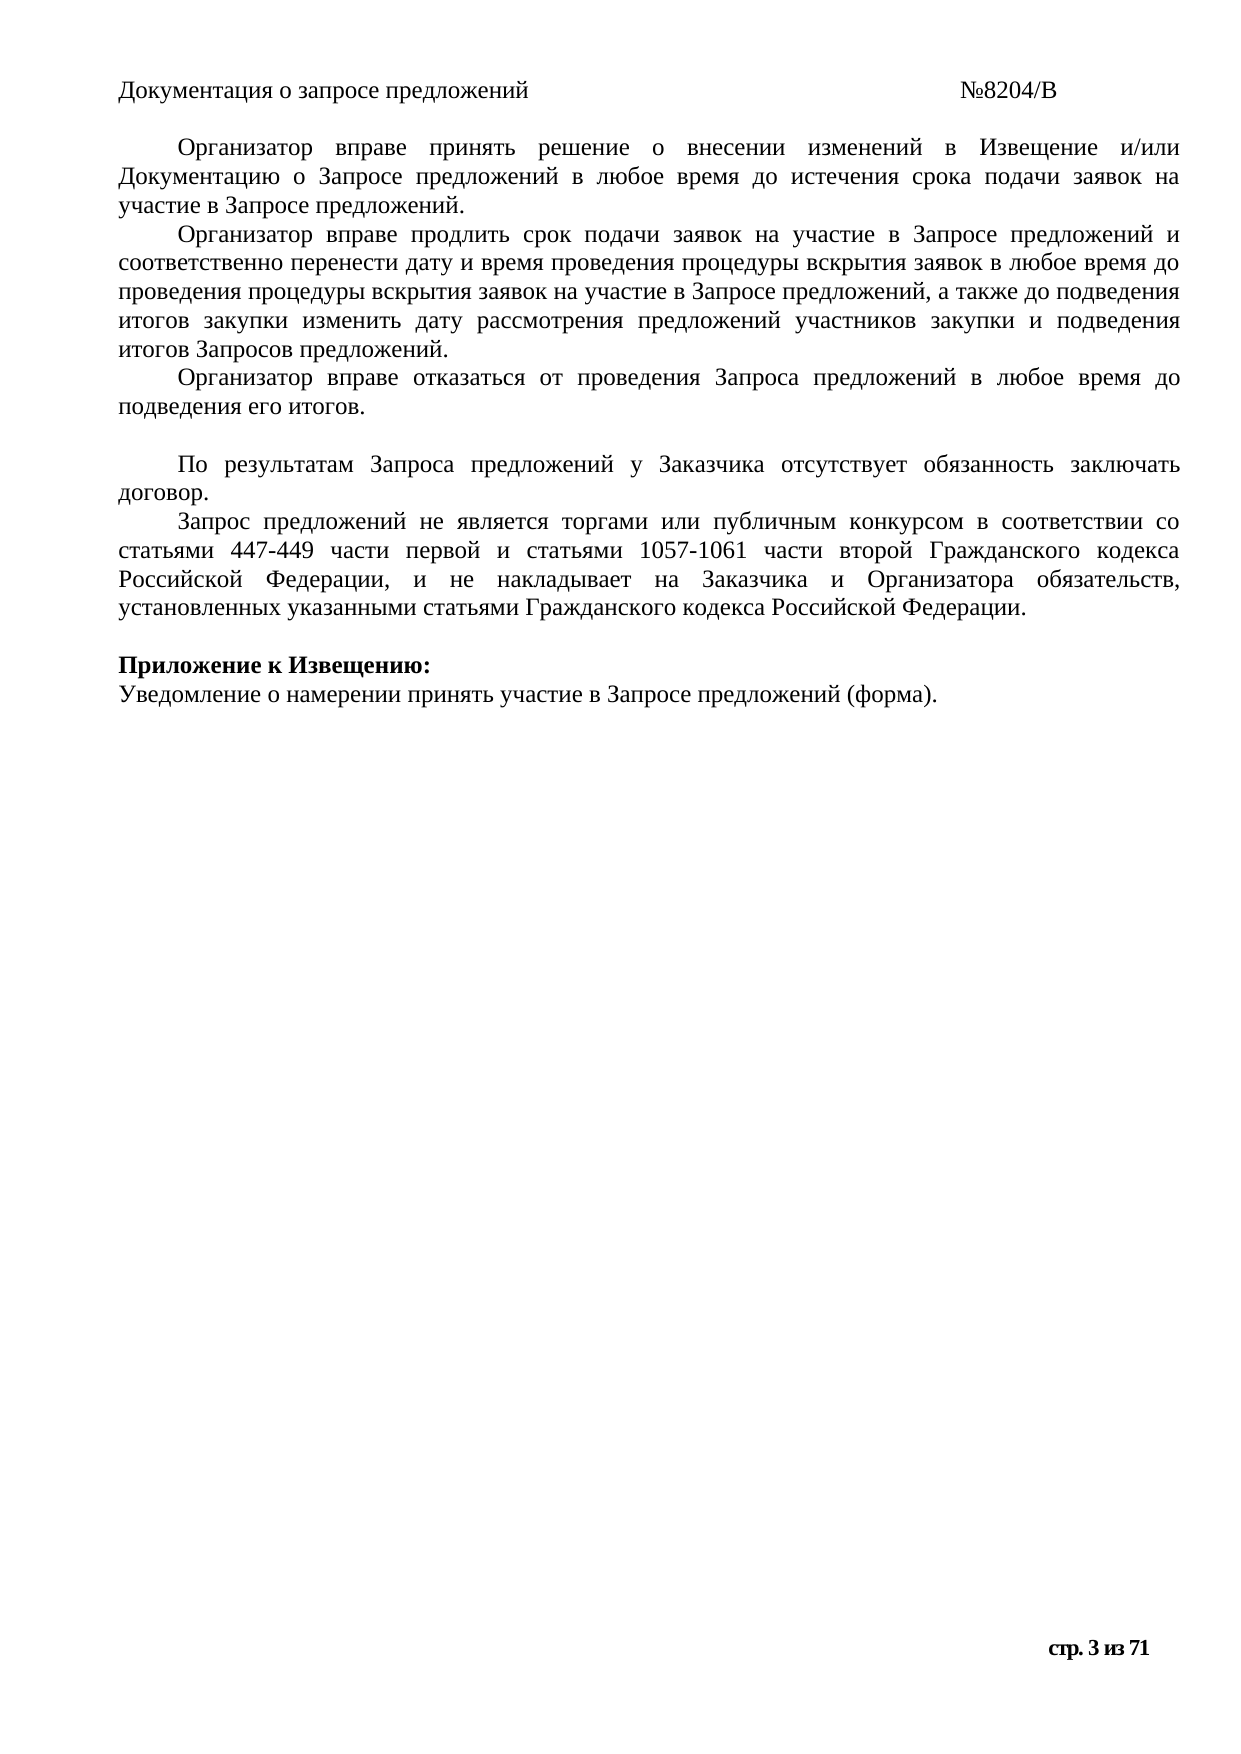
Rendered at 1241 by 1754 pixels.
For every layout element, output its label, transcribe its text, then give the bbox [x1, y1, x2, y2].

text Организатор вправе продлить срок подачи заявок на участие в Запросе предложений и соответственно перенести дату и время проведения процедуры вскрытия заявок в любое время до проведения процедуры вскрытия заявок на участие в Запросе предложений, а также до подведения итогов закупки изменить дату рассмотрения предложений участников закупки и подведения итогов Запросов предложений. [118, 219, 1181, 362]
text Организатор вправе принять решение о внесении изменений в Извещение и/или Документацию о Запросе предложений в любое время до истечения срока подачи заявок на участие в Запросе предложений. [118, 132, 1181, 219]
text Приложение к Извещению: [118, 650, 1181, 679]
text По результатам Запроса предложений у Заказчика отсутствует обязанность заключать договор. [118, 449, 1181, 506]
text Запрос предложений не является торгами или публичным конкурсом в соответствии со статьями 447-449 части первой и статьями 1057-1061 части второй Гражданского кодекса Российской Федерации, и не накладывает на Заказчика и Организатора обязательств, установленных указанными статьями Гражданского кодекса Российской Федерации. [118, 506, 1181, 621]
text Уведомление о намерении принять участие в Запросе предложений (форма). [118, 679, 1181, 707]
text Организатор вправе отказаться от проведения Запроса предложений в любое время до подведения его итогов. [118, 362, 1181, 420]
